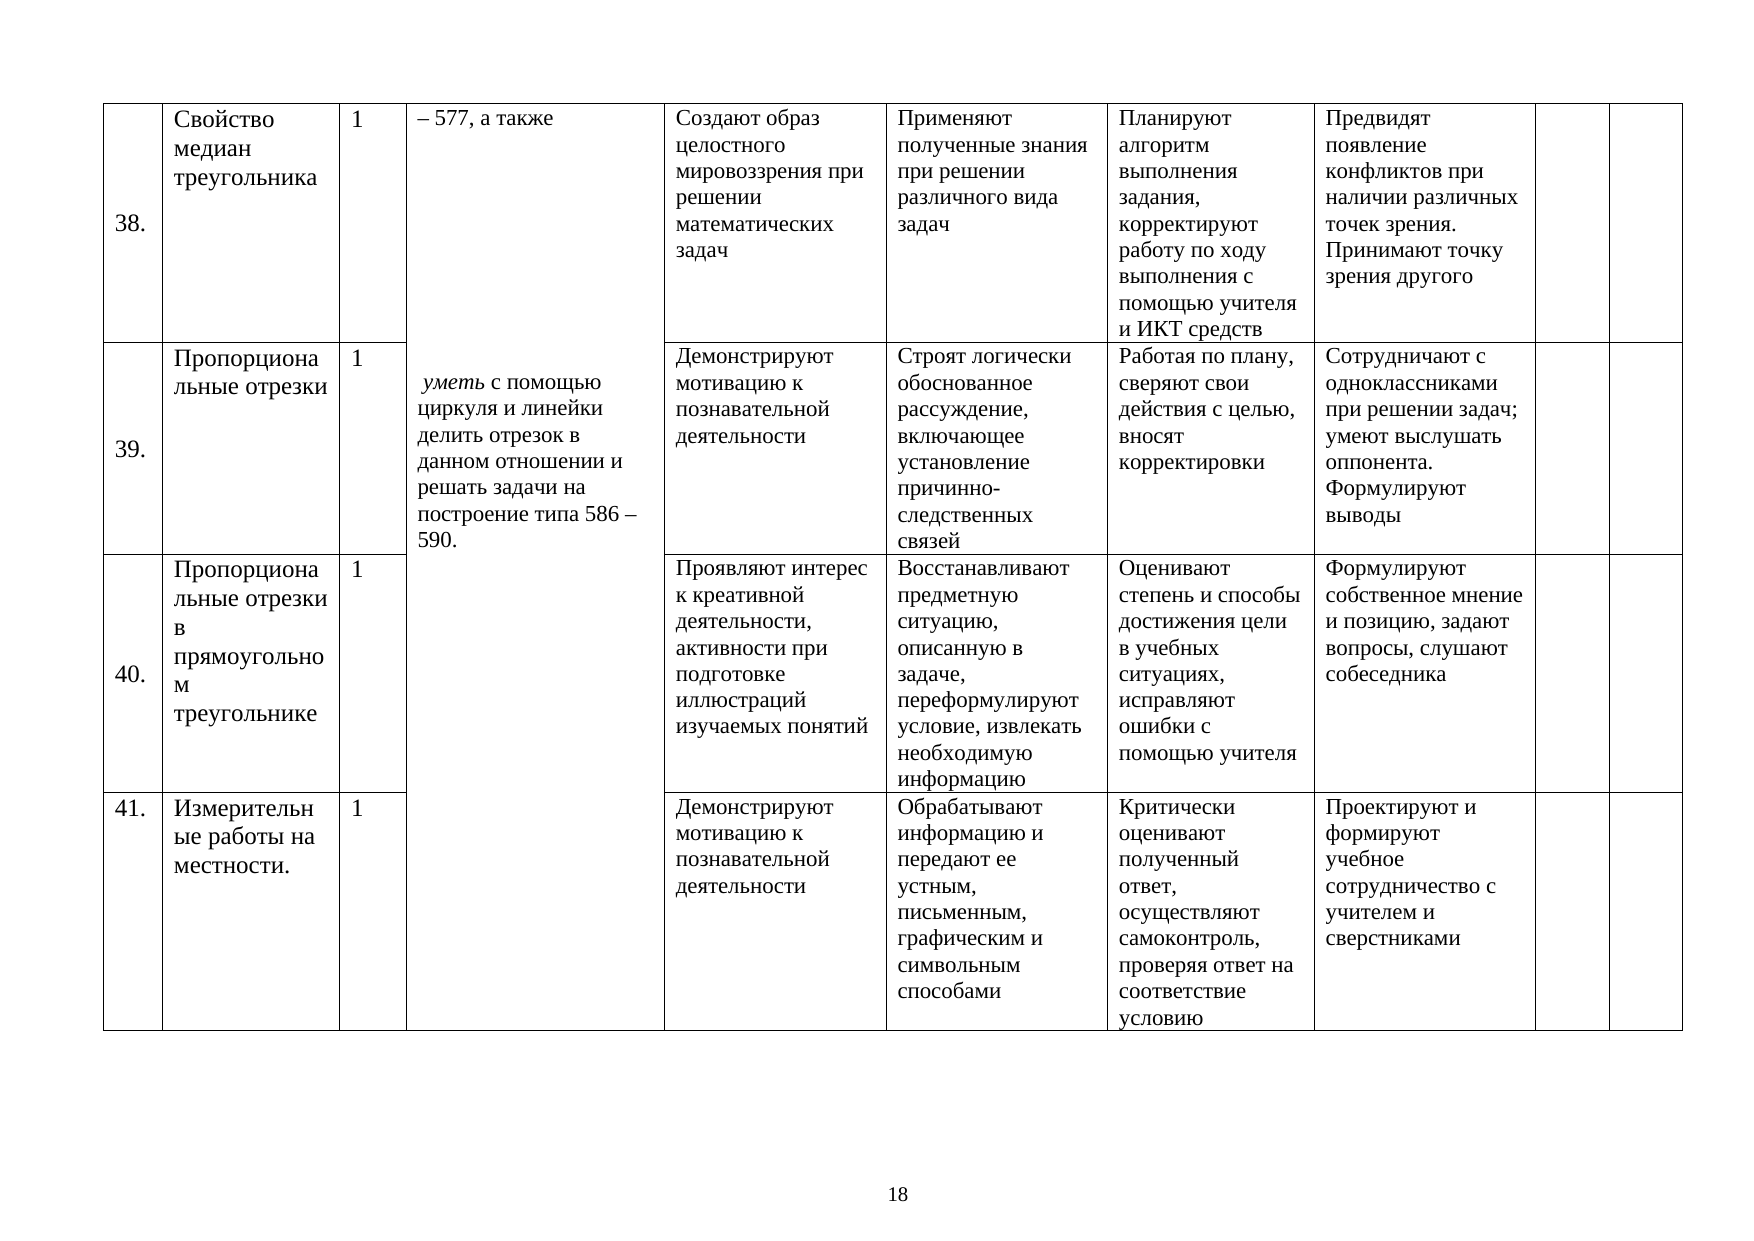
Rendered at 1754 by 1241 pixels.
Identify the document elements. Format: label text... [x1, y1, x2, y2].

table_cell Применяют полученные знания при решении различного вида задач [887, 104, 1107, 342]
table_cell 1 [340, 793, 406, 1030]
table_cell Свойство медиан треугольника [163, 104, 339, 342]
table_cell [1610, 793, 1682, 1030]
table_cell Восстанавливают предметную ситуацию, описанную в задаче, переформулируют условие, извлекать необходимую информацию [887, 555, 1107, 792]
table_cell [1536, 104, 1609, 342]
table_cell Предвидят появление конфликтов при наличии различных точек зрения. Принимают точку зрения другого [1315, 104, 1535, 342]
table_cell [1610, 104, 1682, 342]
table_cell Планируют алгоритм выполнения задания, корректируют работу по ходу выполнения с помощью учителя и ИКТ средств [1108, 104, 1314, 342]
table_cell [104, 793, 162, 1030]
table_cell Проявляют интерес к креативной деятельности, активности при подготовке иллюстраций изучаемых понятий [665, 555, 886, 792]
table_cell Демонстрируют мотивацию к познавательной деятельности [665, 343, 886, 553]
table_cell Строят логически обоснованное рассуждение, включающее установление причинно-следственных связей [887, 343, 1107, 553]
table_cell Демонстрируют мотивацию к познавательной деятельности [665, 793, 886, 1030]
table_cell Обрабатывают информацию и передают ее устным, письменным, графическим и символьным способами [887, 793, 1107, 1030]
table_cell Критически оценивают полученный ответ, осуществляют самоконтроль, проверяя ответ на соответствие условию [1108, 793, 1314, 1030]
table_cell [104, 104, 162, 342]
table_cell 1 [340, 555, 406, 792]
table_cell Сотрудничают с одноклассниками при решении задач; умеют выслушать оппонента. Формулируют выводы [1315, 343, 1535, 553]
table_cell Формулируют собственное мнение и позицию, задают вопросы, слушают собеседника [1315, 555, 1535, 792]
table_cell Создают образ целостного мировоззрения при решении математических задач [665, 104, 886, 342]
table_cell Проектируют и формируют учебное сотрудничество с учителем и сверстниками [1315, 793, 1535, 1030]
table_cell [1536, 343, 1609, 553]
table_cell Работая по плану, сверяют свои действия с целью, вносят корректировки [1108, 343, 1314, 553]
table_cell 1 [340, 104, 406, 342]
table_cell [1536, 555, 1609, 792]
table_cell [104, 343, 162, 553]
table_cell Измерительные работы на местности. [163, 793, 339, 1030]
table_cell [1610, 343, 1682, 553]
table_cell [1610, 555, 1682, 792]
table_cell [1536, 793, 1609, 1030]
table_cell [104, 555, 162, 792]
table_cell Оценивают степень и способы достижения цели в учебных ситуациях, исправляют ошибки с помощью учителя [1108, 555, 1314, 792]
table_cell Пропорциональные отрезки [163, 343, 339, 553]
table_cell Пропорциональные отрезки в прямоугольном треугольнике [163, 555, 339, 792]
table_cell 1 [340, 343, 406, 553]
